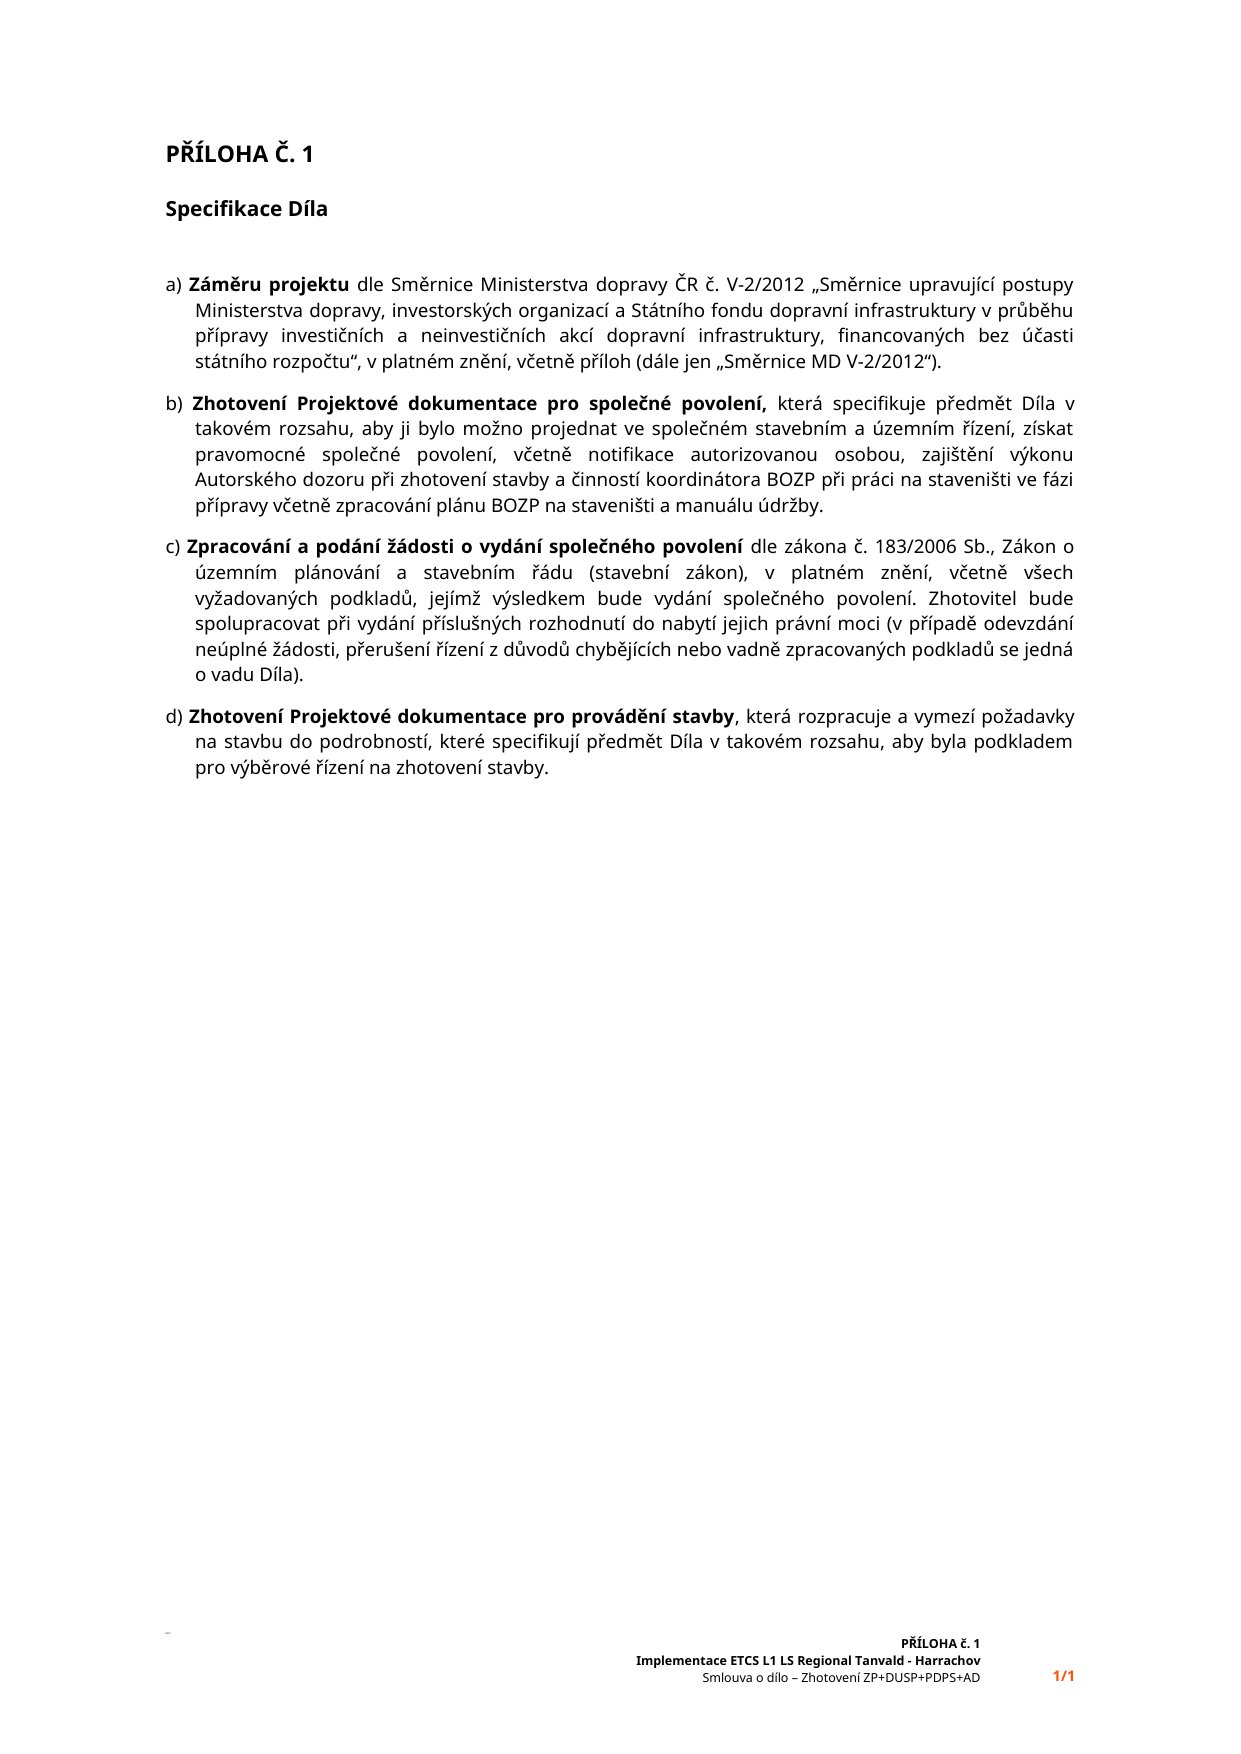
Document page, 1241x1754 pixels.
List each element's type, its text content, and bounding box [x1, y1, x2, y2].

text c) Zpracování a podání žádosti o vydání společného povolení dle zákona č. 183/2006 Sb., Zákon o územním plánování a stavebním řádu (stavební zákon), v platném znění, včetně všech vyžadovaných podkladů, jejímž výsledkem bude vydání společného povolení. Zhotovitel bude spolupracovat při vydání příslušných rozhodnutí do nabytí jejich právní moci (v případě odevzdání neúplné žádosti, přerušení řízení z důvodů chybějících nebo vadně zpracovaných podkladů se jedná o vadu Díla). [165, 534, 1075, 687]
text Příloha č. 1 [165, 138, 1075, 170]
text Specifikace Díla [165, 194, 1075, 222]
text a) Záměru projektu dle Směrnice Ministerstva dopravy ČR č. V-2/2012 „Směrnice upravující postupy Ministerstva dopravy, investorských organizací a Státního fondu dopravní infrastruktury v průběhu přípravy investičních a neinvestičních akcí dopravní infrastruktury, financovaných bez účasti státního rozpočtu“, v platném znění, včetně příloh (dále jen „Směrnice MD V-2/2012“). [165, 271, 1075, 373]
text b) Zhotovení Projektové dokumentace pro společné povolení, která specifikuje předmět Díla v takovém rozsahu, aby ji bylo možno projednat ve společném stavebním a územním řízení, získat pravomocné společné povolení, včetně notifikace autorizovanou osobou, zajištění výkonu Autorského dozoru při zhotovení stavby a činností koordinátora BOZP při práci na staveništi ve fázi přípravy včetně zpracování plánu BOZP na staveništi a manuálu údržby. [165, 390, 1075, 517]
text d) Zhotovení Projektové dokumentace pro provádění stavby, která rozpracuje a vymezí požadavky na stavbu do podrobností, které specifikují předmět Díla v takovém rozsahu, aby byla podkladem pro výběrové řízení na zhotovení stavby. [165, 703, 1075, 780]
